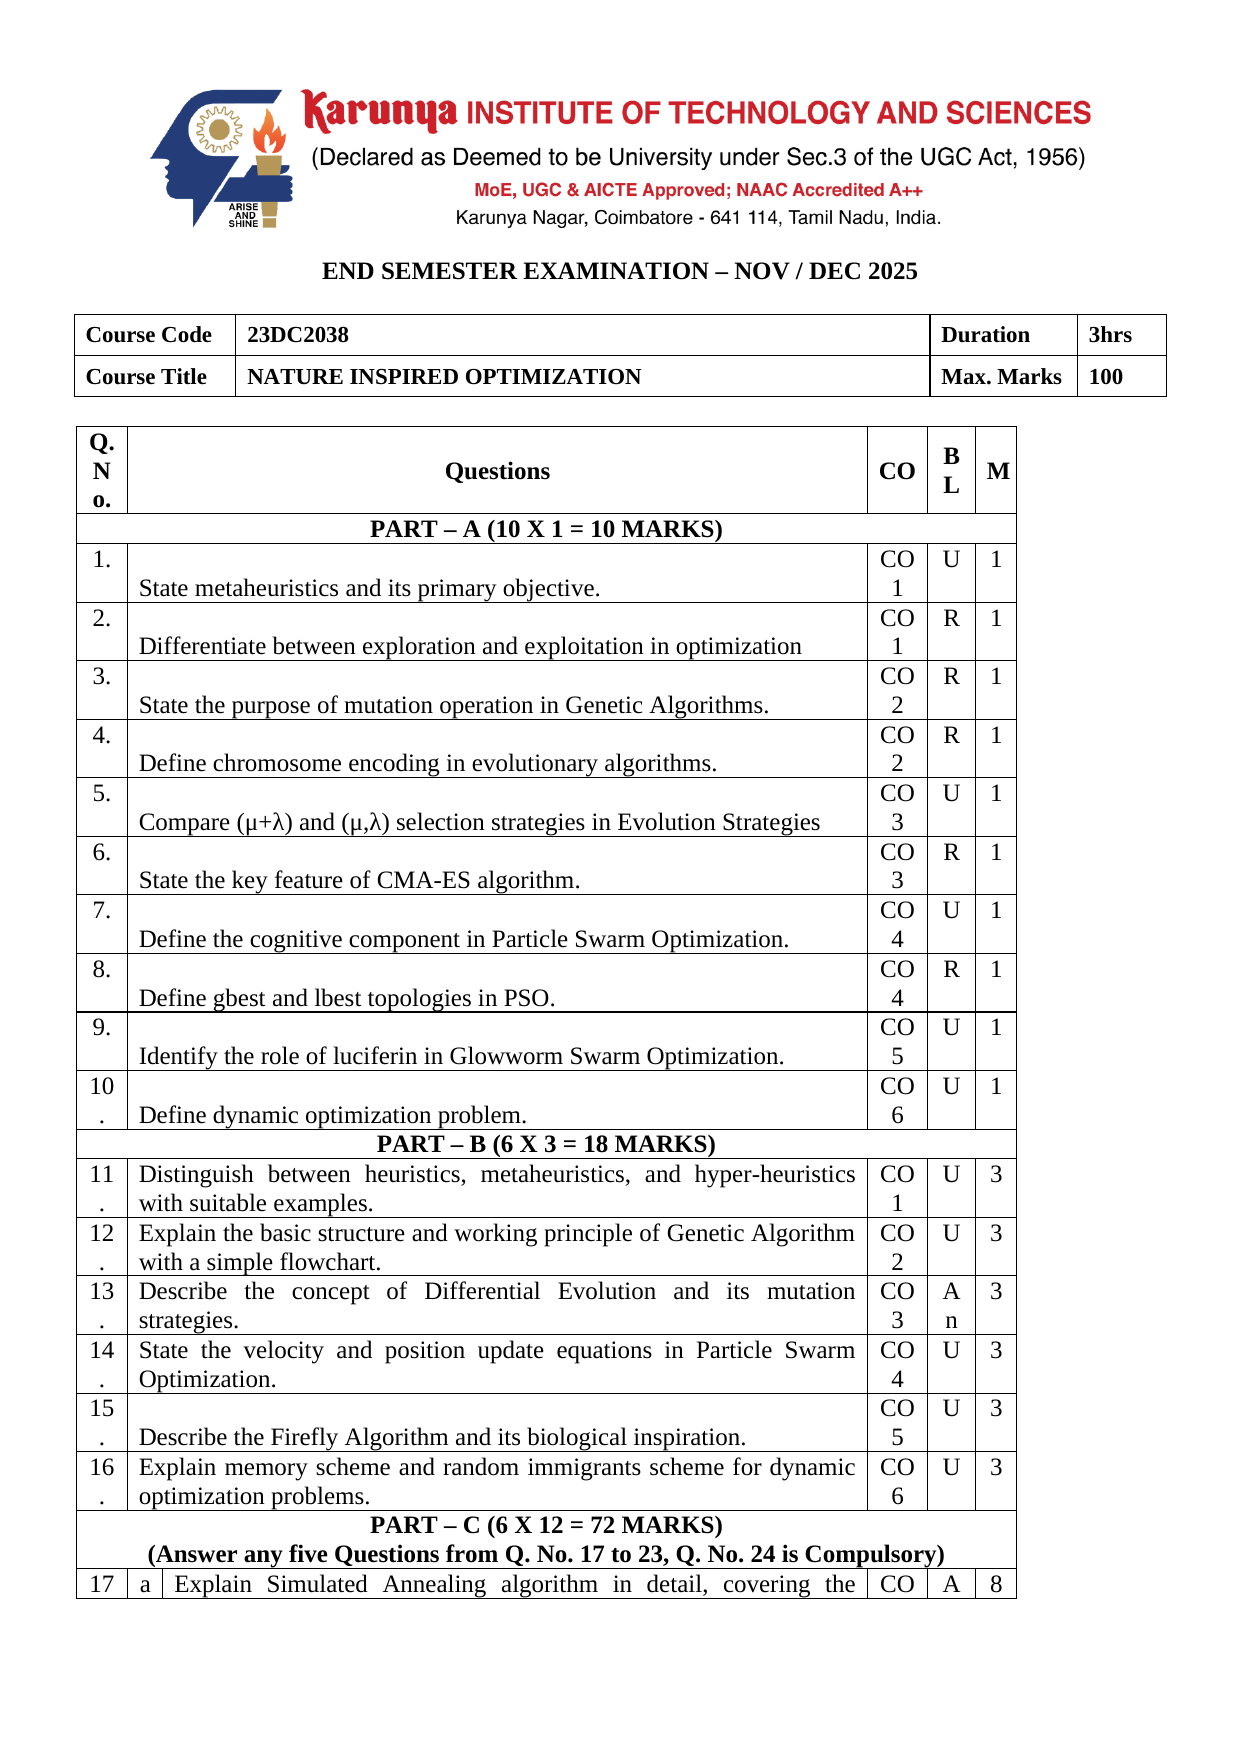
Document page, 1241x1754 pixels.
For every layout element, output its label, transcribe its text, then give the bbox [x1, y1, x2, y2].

table_cell CO3 [868, 837, 927, 894]
table_cell CO1 [868, 544, 927, 602]
table_cell U [928, 1013, 975, 1070]
table_cell Define the cognitive component in Particle Swarm Optimization. [128, 895, 867, 953]
table_cell PART – A (10 X 1 = 10 MARKS) [77, 514, 1016, 543]
table_cell State metaheuristics and its primary objective. [128, 544, 867, 602]
table_cell U [928, 1452, 975, 1509]
table_cell Describe the concept of Differential Evolution and its mutation strategies. [128, 1276, 867, 1334]
table_cell 3. [77, 661, 127, 719]
table_cell 9. [77, 1013, 127, 1070]
table_cell 3 [976, 1218, 1016, 1275]
table_cell U [928, 778, 975, 836]
table_cell CO1 [868, 603, 927, 660]
table_cell CO2 [868, 1218, 927, 1275]
table_cell 1 [976, 837, 1016, 894]
table_cell U [928, 544, 975, 602]
table_cell 7. [77, 895, 127, 953]
table_cell 6. [77, 837, 127, 894]
table_header Questions [128, 427, 867, 513]
table_cell CO4 [868, 954, 927, 1011]
table_cell 13. [77, 1276, 127, 1334]
table_cell R [928, 603, 975, 660]
table_cell a. [128, 1569, 162, 1598]
table_cell 17. [77, 1569, 127, 1598]
table_cell 16. [77, 1452, 127, 1509]
table_cell CO4 [868, 895, 927, 953]
table_cell 3 [976, 1394, 1016, 1451]
table_cell PART – B (6 X 3 = 18 MARKS) [77, 1130, 1016, 1158]
table_cell An [928, 1276, 975, 1334]
table_cell 100 [1078, 356, 1166, 396]
table_cell 3 [976, 1335, 1016, 1392]
table_cell 2. [77, 603, 127, 660]
table_cell 1 [976, 954, 1016, 1011]
table_cell 1. [77, 544, 127, 602]
table_cell CO1 [868, 1159, 927, 1217]
table_header Course Code [75, 315, 235, 355]
table_cell 1 [976, 778, 1016, 836]
table_cell Course Title [75, 356, 235, 396]
table_cell R [928, 954, 975, 1011]
picture [150, 89, 1091, 228]
table_cell U [928, 1071, 975, 1128]
table_cell 5. [77, 778, 127, 836]
table_cell U [928, 1218, 975, 1275]
table_cell CO6 [868, 1071, 927, 1128]
table_header BL [928, 427, 975, 513]
table_cell 14. [77, 1335, 127, 1392]
table_cell R [928, 720, 975, 777]
table_cell State the velocity and position update equations in Particle Swarm Optimization. [128, 1335, 867, 1392]
table_cell CO6 [868, 1452, 927, 1509]
table_cell CO5 [868, 1394, 927, 1451]
table_cell 1 [976, 661, 1016, 719]
table_cell 3 [976, 1276, 1016, 1334]
table_cell Explain memory scheme and random immigrants scheme for dynamic optimization problems. [128, 1452, 867, 1509]
table_cell CO5 [868, 1013, 927, 1070]
table_cell 1 [976, 603, 1016, 660]
table_cell 1 [976, 544, 1016, 602]
table_header 23DC2038 [236, 315, 929, 355]
table_cell U [928, 895, 975, 953]
table_cell State the purpose of mutation operation in Genetic Algorithms. [128, 661, 867, 719]
table_cell 15. [77, 1394, 127, 1451]
table_cell Define chromosome encoding in evolutionary algorithms. [128, 720, 867, 777]
table_cell CO2 [868, 720, 927, 777]
table_cell 10. [77, 1071, 127, 1128]
table_cell 1 [976, 895, 1016, 953]
table_cell CO1 [868, 1569, 927, 1598]
table_cell Describe the Firefly Algorithm and its biological inspiration. [128, 1394, 867, 1451]
table_cell 3 [976, 1452, 1016, 1509]
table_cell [163, 1569, 867, 1598]
table_cell Define gbest and lbest topologies in PSO. [128, 954, 867, 1011]
table_cell U [928, 1394, 975, 1451]
table_cell 1 [976, 720, 1016, 777]
table_cell NATURE INSPIRED OPTIMIZATION [236, 356, 929, 396]
table_header 3hrs [1078, 315, 1166, 355]
table_cell 12. [77, 1218, 127, 1275]
table_cell U [928, 1159, 975, 1217]
table_cell Identify the role of luciferin in Glowworm Swarm Optimization. [128, 1013, 867, 1070]
table_cell CO4 [868, 1335, 927, 1392]
table_cell R [928, 837, 975, 894]
table_cell 3 [976, 1159, 1016, 1217]
table_cell 4. [77, 720, 127, 777]
table_header CO [868, 427, 927, 513]
table_header Duration [931, 315, 1077, 355]
table_cell U [928, 1335, 975, 1392]
table_cell CO2 [868, 661, 927, 719]
table_cell Explain the basic structure and working principle of Genetic Algorithm with a simple flowchart. [128, 1218, 867, 1275]
table_cell CO3 [868, 1276, 927, 1334]
table_header Q. No. [77, 427, 127, 513]
text END SEMESTER EXAMINATION – NOV / DEC 2025 [150, 256, 1090, 285]
table_cell 1 [976, 1071, 1016, 1128]
table_cell Max. Marks [931, 356, 1077, 396]
table_cell Compare (μ+λ) and (μ,λ) selection strategies in Evolution Strategies [128, 778, 867, 836]
table_cell State the key feature of CMA-ES algorithm. [128, 837, 867, 894]
table_cell PART – C (6 X 12 = 72 MARKS) (Answer any five Questions from Q. No. 17 to 23, Q. No. 24 is Compulsory) [77, 1511, 1016, 1568]
table_cell Differentiate between exploration and exploitation in optimization [128, 603, 867, 660]
table_cell 11. [77, 1159, 127, 1217]
table_cell CO3 [868, 778, 927, 836]
table_cell 8. [77, 954, 127, 1011]
table_cell Distinguish between heuristics, metaheuristics, and hyper-heuristics with suitable examples. [128, 1159, 867, 1217]
table_cell Define dynamic optimization problem. [128, 1071, 867, 1128]
table_cell 8 [976, 1569, 1016, 1598]
table_cell An [928, 1569, 975, 1598]
table_cell R [928, 661, 975, 719]
table_cell 1 [976, 1013, 1016, 1070]
table_header M [976, 427, 1016, 513]
